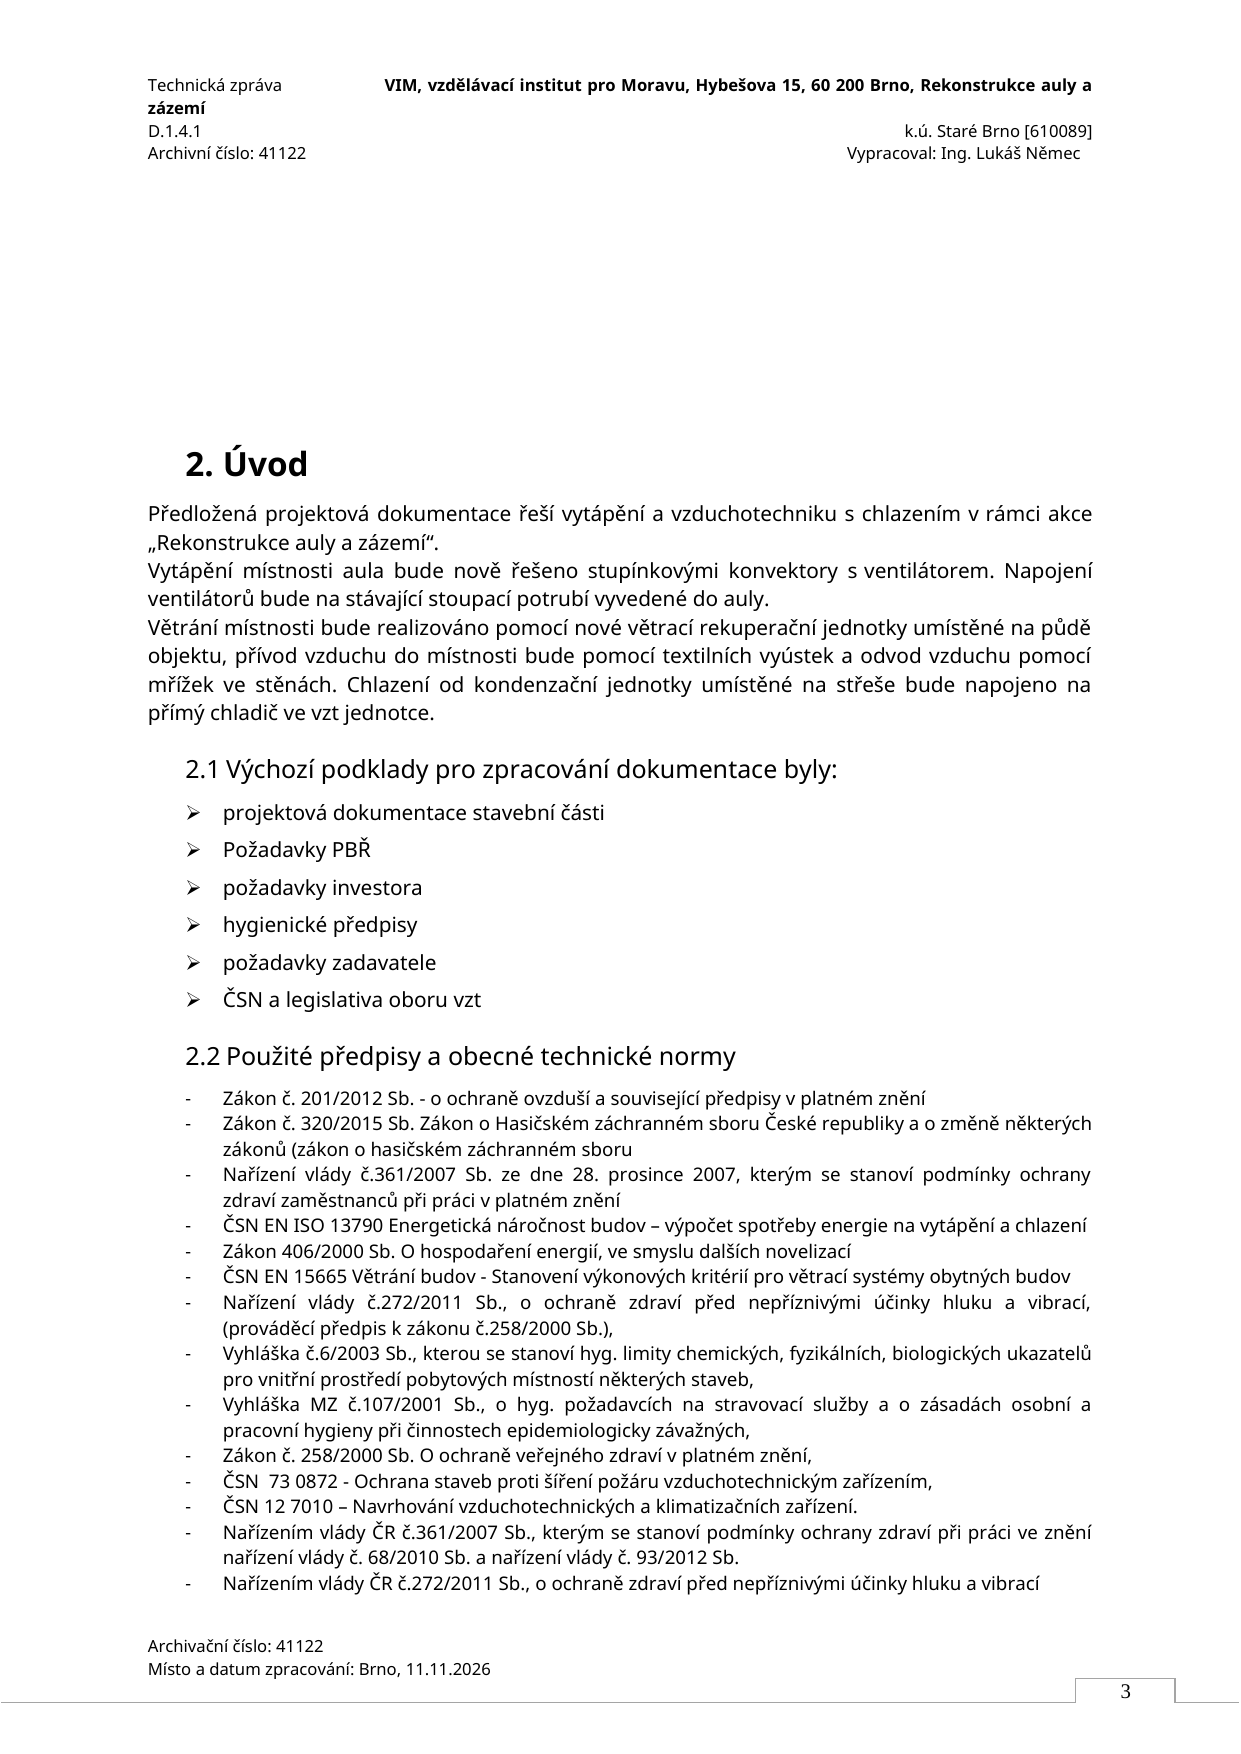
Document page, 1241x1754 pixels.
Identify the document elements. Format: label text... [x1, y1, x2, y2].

subtitle Použité předpisy a obecné technické normy [185, 1039, 1092, 1073]
list hygienické předpisy [185, 910, 1092, 939]
list Zákon č. 320/2015 Sb. Zákon o Hasičském záchranném sboru České republiky a o změně některých zákonů (zákon o hasičském záchranném sboru [185, 1111, 1092, 1162]
list Zákon 406/2000 Sb. O hospodaření energií, ve smyslu dalších novelizací [185, 1238, 1092, 1264]
list Nařízením vlády ČR č.272/2011 Sb., o ochraně zdraví před nepříznivými účinky hluku a vibrací [185, 1570, 1092, 1596]
list Požadavky PBŘ [185, 836, 1092, 864]
text Vytápění místnosti aula bude nově řešeno stupínkovými konvektory s ventilátorem. Napojení ventilátorů bude na stávající stoupací potrubí vyvedené do auly. [148, 556, 1092, 613]
list projektová dokumentace stavební části [185, 798, 1092, 827]
list ČSN 12 7010 – Navrhování vzduchotechnických a klimatizačních zařízení. [185, 1493, 1092, 1519]
text Větrání místnosti bude realizováno pomocí nové větrací rekuperační jednotky umístěné na půdě objektu, přívod vzduchu do místnosti bude pomocí textilních vyústek a odvod vzduchu pomocí mřížek ve stěnách. Chlazení od kondenzační jednotky umístěné na střeše bude napojeno na přímý chladič ve vzt jednotce. [148, 613, 1092, 727]
list ČSN EN ISO 13790 Energetická náročnost budov – výpočet spotřeby energie na vytápění a chlazení [185, 1213, 1092, 1238]
list ČSN 73 0872 - Ochrana staveb proti šíření požáru vzduchotechnickým zařízením, [185, 1468, 1092, 1493]
list Vyhláška č.6/2003 Sb., kterou se stanoví hyg. limity chemických, fyzikálních, biologických ukazatelů pro vnitřní prostředí pobytových místností některých staveb, [185, 1340, 1092, 1391]
list Zákon č. 258/2000 Sb. O ochraně veřejného zdraví v platném znění, [185, 1442, 1092, 1468]
list Nařízením vlády ČR č.361/2007 Sb., kterým se stanoví podmínky ochrany zdraví při práci ve znění nařízení vlády č. 68/2010 Sb. a nařízení vlády č. 93/2012 Sb. [185, 1519, 1092, 1570]
list požadavky investora [185, 873, 1092, 901]
list Nařízení vlády č.361/2007 Sb. ze dne 28. prosince 2007, kterým se stanoví podmínky ochrany zdraví zaměstnanců při práci v platném znění [185, 1162, 1092, 1213]
text Předložená projektová dokumentace řeší vytápění a vzduchotechniku s chlazením v rámci akce „Rekonstrukce auly a zázemí“. [148, 499, 1092, 556]
list ČSN EN 15665 Větrání budov - Stanovení výkonových kritérií pro větrací systémy obytných budov [185, 1264, 1092, 1289]
subtitle Úvod [185, 441, 1092, 487]
list požadavky zadavatele [185, 948, 1092, 976]
list ČSN a legislativa oboru vzt [185, 985, 1092, 1014]
list Zákon č. 201/2012 Sb. - o ochraně ovzduší a související předpisy v platném znění [185, 1085, 1092, 1111]
list Nařízení vlády č.272/2011 Sb., o ochraně zdraví před nepříznivými účinky hluku a vibrací, (prováděcí předpis k zákonu č.258/2000 Sb.), [185, 1289, 1092, 1340]
subtitle Výchozí podklady pro zpracování dokumentace byly: [185, 752, 1092, 786]
list Vyhláška MZ č.107/2001 Sb., o hyg. požadavcích na stravovací služby a o zásadách osobní a pracovní hygieny při činnostech epidemiologicky závažných, [185, 1391, 1092, 1442]
